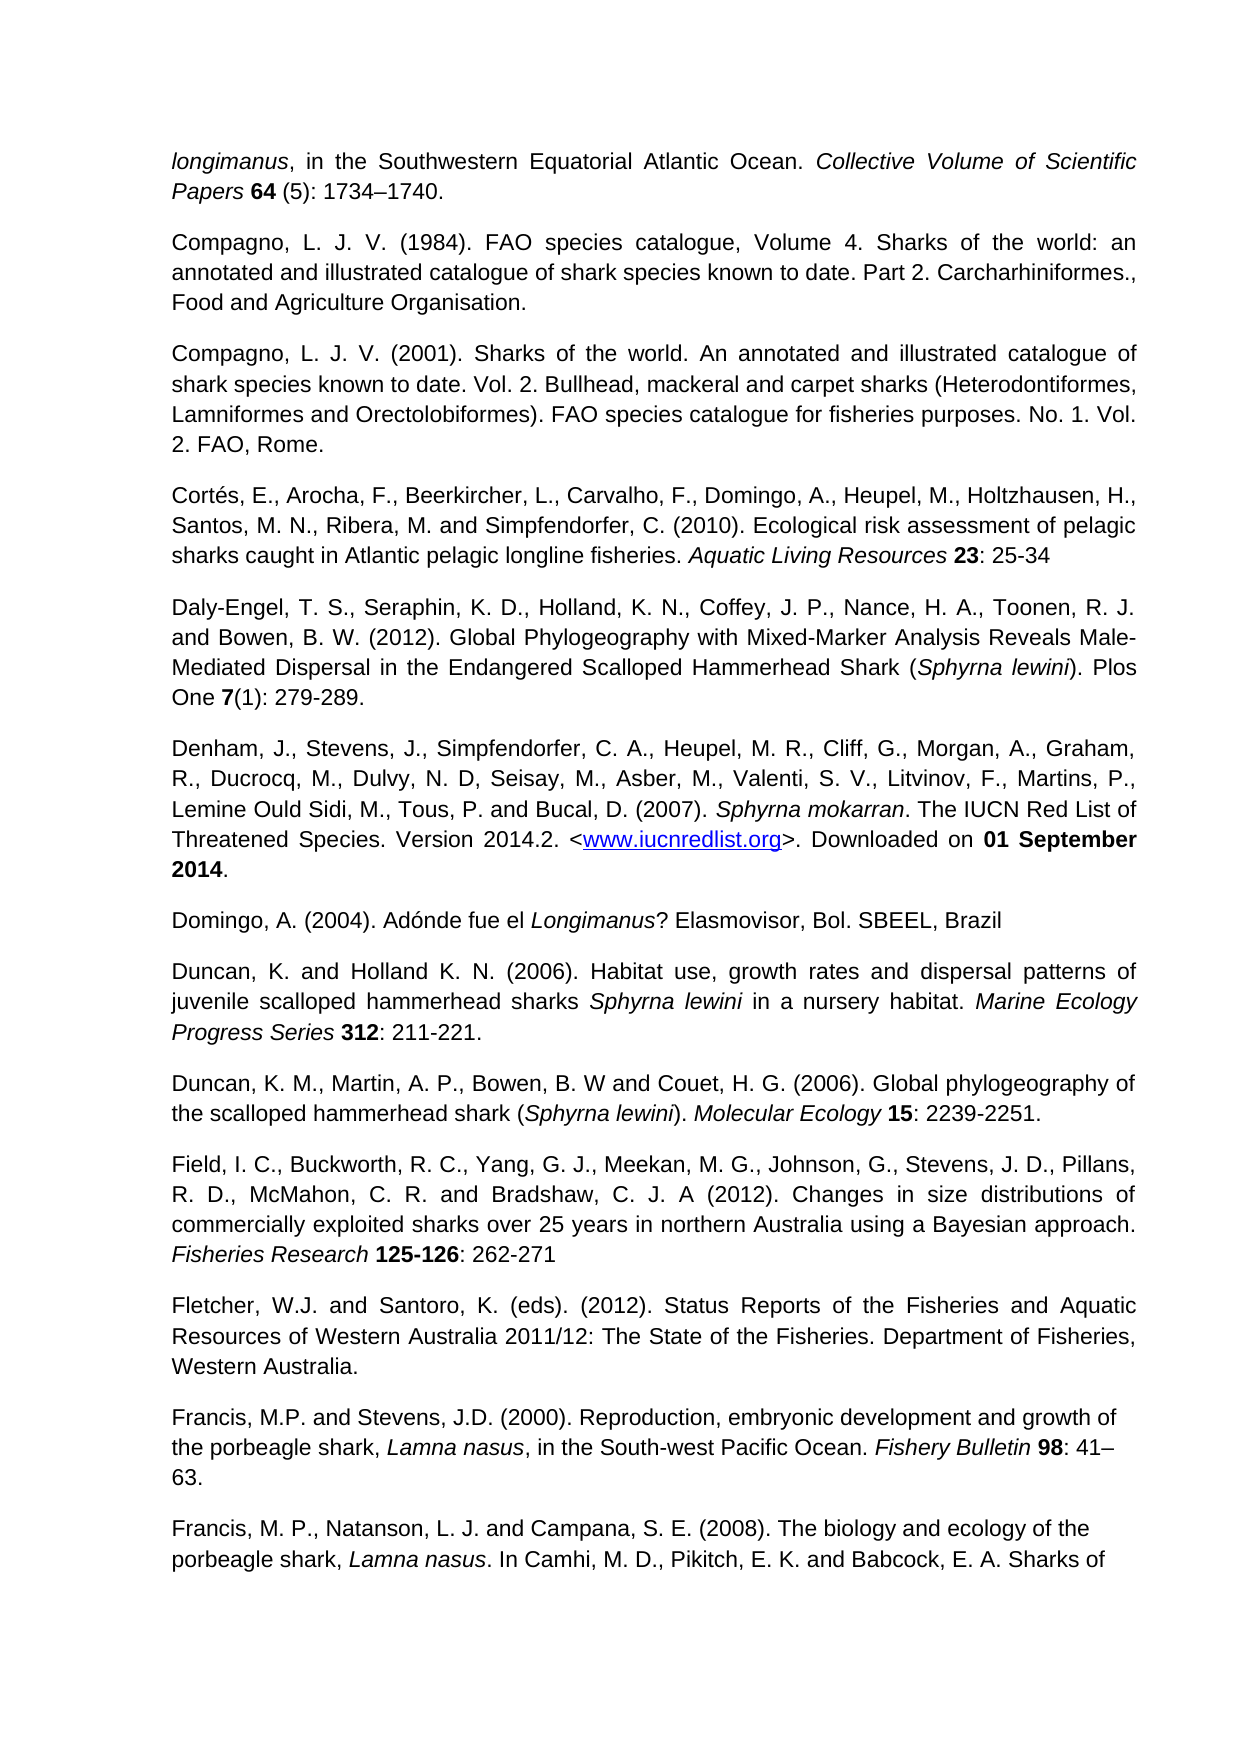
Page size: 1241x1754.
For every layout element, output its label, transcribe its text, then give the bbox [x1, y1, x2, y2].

text Fletcher, W.J. and Santoro, K. (eds). (2012). Status Reports of the Fisheries and Aquatic Resources of Western Australia 2011/12: The State of the Fisheries. Department of Fisheries, Western Australia. [171, 1292, 1137, 1379]
text Domingo, A. (2004). Adónde fue el Longimanus? Elasmovisor, Bol. SBEEL, Brazil [171, 907, 1137, 933]
text Duncan, K. M., Martin, A. P., Bowen, B. W and Couet, H. G. (2006). Global phylogeography of the scalloped hammerhead shark (Sphyrna lewini). Molecular Ecology 15: 2239-2251. [171, 1069, 1137, 1126]
text Compagno, L. J. V. (1984). FAO species catalogue, Volume 4. Sharks of the world: an annotated and illustrated catalogue of shark species known to date. Part 2. Carcharhiniformes., Food and Agriculture Organisation. [171, 229, 1137, 316]
text Duncan, K. and Holland K. N. (2006). Habitat use, growth rates and dispersal patterns of juvenile scalloped hammerhead sharks Sphyrna lewini in a nursery habitat. Marine Ecology Progress Series 312: 211-221. [171, 958, 1137, 1045]
text Field, I. C., Buckworth, R. C., Yang, G. J., Meekan, M. G., Johnson, G., Stevens, J. D., Pillans, R. D., McMahon, C. R. and Bradshaw, C. J. A (2012). Changes in size distributions of commercially exploited sharks over 25 years in northern Australia using a Bayesian approach. Fisheries Research 125-126: 262-271 [171, 1151, 1137, 1268]
text Francis, M.P. and Stevens, J.D. (2000). Reproduction, embryonic development and growth of the porbeagle shark, Lamna nasus, in the South-west Pacific Ocean. Fishery Bulletin 98: 41–63. [171, 1404, 1137, 1491]
text Daly-Engel, T. S., Seraphin, K. D., Holland, K. N., Coffey, J. P., Nance, H. A., Toonen, R. J. and Bowen, B. W. (2012). Global Phylogeography with Mixed-Marker Analysis Reveals Male-Mediated Dispersal in the Endangered Scalloped Hammerhead Shark (Sphyrna lewini). Plos One 7(1): 279-289. [171, 593, 1137, 711]
text Cortés, E., Arocha, F., Beerkircher, L., Carvalho, F., Domingo, A., Heupel, M., Holtzhausen, H., Santos, M. N., Ribera, M. and Simpfendorfer, C. (2010). Ecological risk assessment of pelagic sharks caught in Atlantic pelagic longline fisheries. Aquatic Living Resources 23: 25-34 [171, 482, 1137, 569]
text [171, 1515, 1137, 1572]
text Compagno, L. J. V. (2001). Sharks of the world. An annotated and illustrated catalogue of shark species known to date. Vol. 2. Bullhead, mackeral and carpet sharks (Heterodontiformes, Lamniformes and Orectolobiformes). FAO species catalogue for fisheries purposes. No. 1. Vol. 2. FAO, Rome. [171, 340, 1137, 457]
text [171, 148, 1137, 204]
text Denham, J., Stevens, J., Simpfendorfer, C. A., Heupel, M. R., Cliff, G., Morgan, A., Graham, R., Ducrocq, M., Dulvy, N. D, Seisay, M., Asber, M., Valenti, S. V., Litvinov, F., Martins, P., Lemine Ould Sidi, M., Tous, P. and Bucal, D. (2007). Sphyrna mokarran. The IUCN Red List of Threatened Species. Version 2014.2. <www.iucnredlist.org>. Downloaded on 01 September 2014. [171, 735, 1137, 882]
